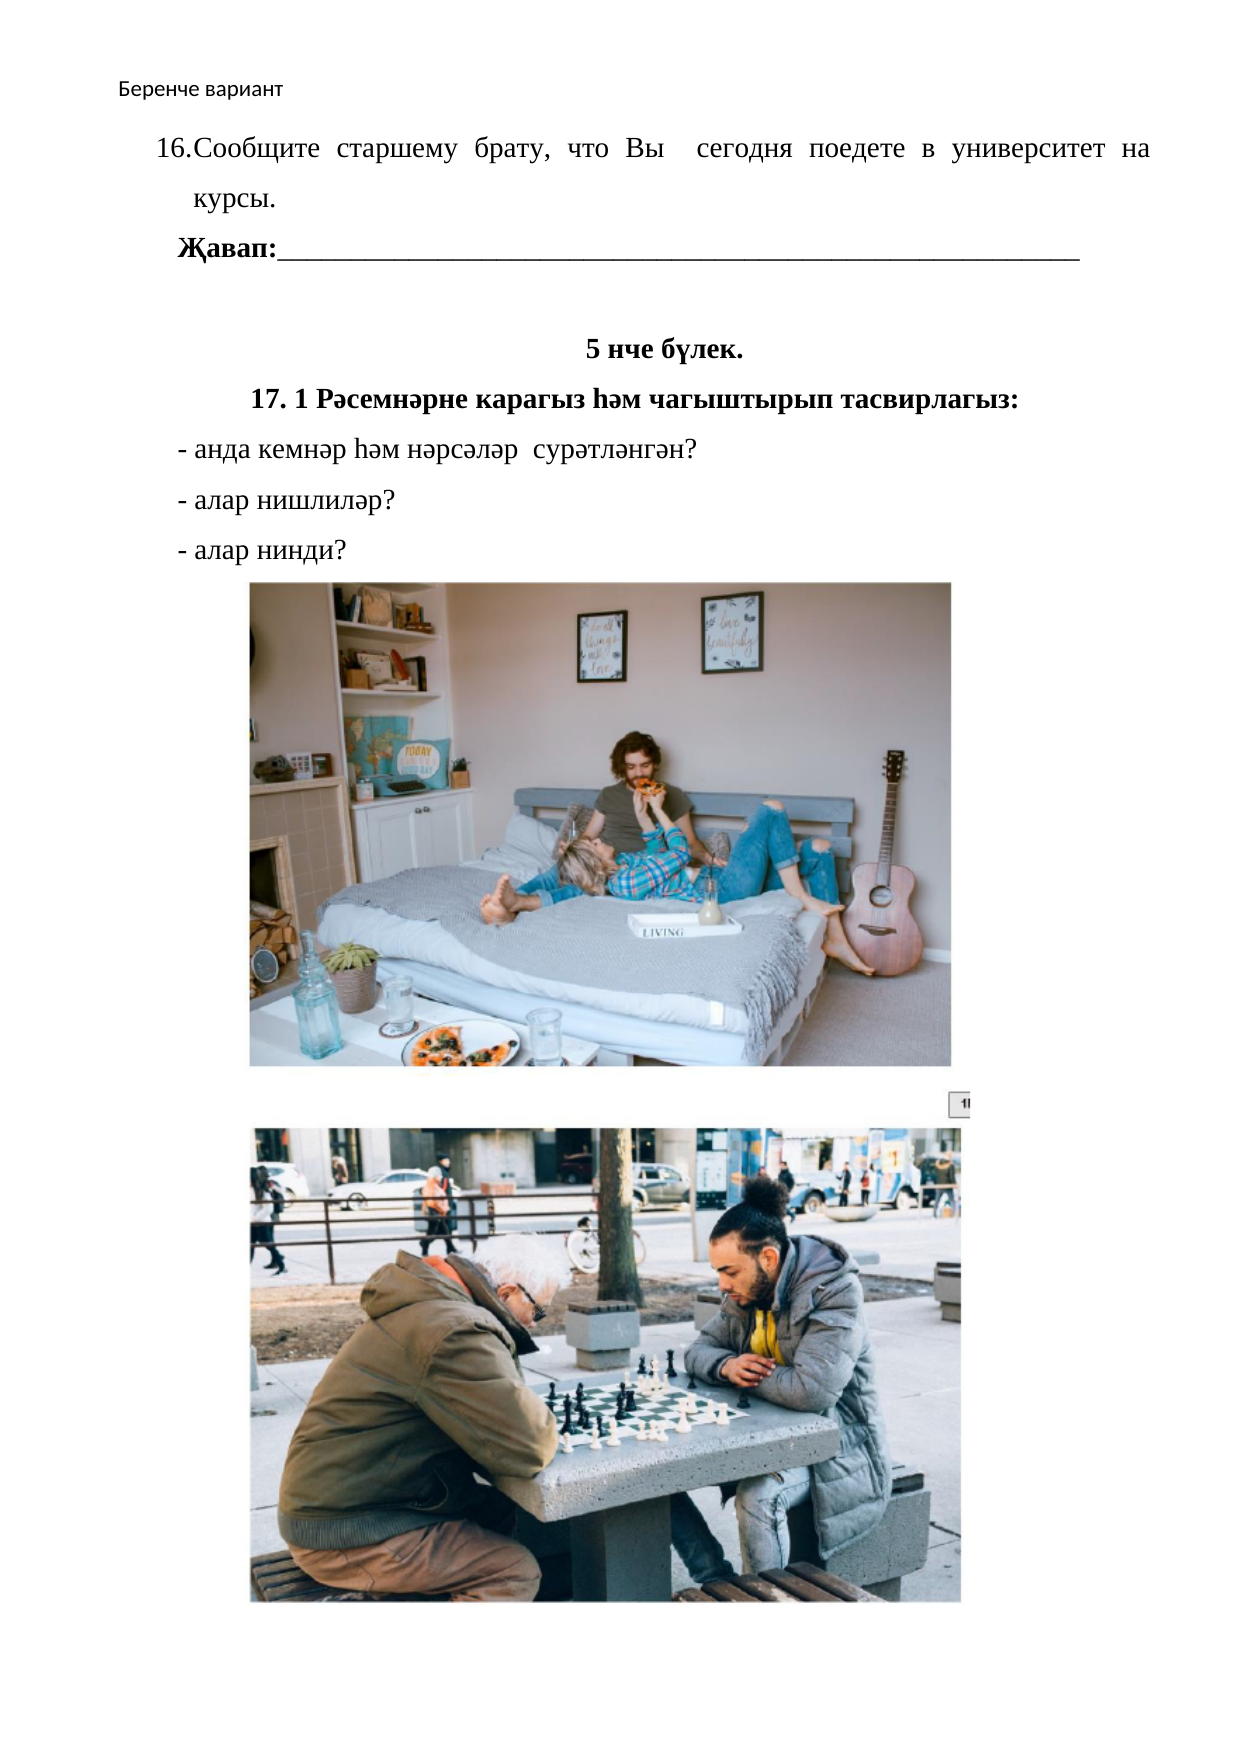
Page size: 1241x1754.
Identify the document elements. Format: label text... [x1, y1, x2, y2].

list - алар нишлиләр? [118, 482, 1152, 516]
text 5 нче бүлек. [118, 331, 1152, 364]
list - анда кемнәр һәм нәрсәләр сурәтләнгән? [118, 432, 1152, 465]
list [118, 230, 1152, 264]
list 17. 1 Рәсемнәрне карагыз һәм чагыштырып тасвирлагыз: [118, 381, 1152, 415]
list - алар нинди? [118, 532, 1152, 566]
list Сообщите старшему брату, что Вы сегодня поедете в университет на курсы. [156, 130, 1152, 214]
picture [240, 582, 971, 1610]
